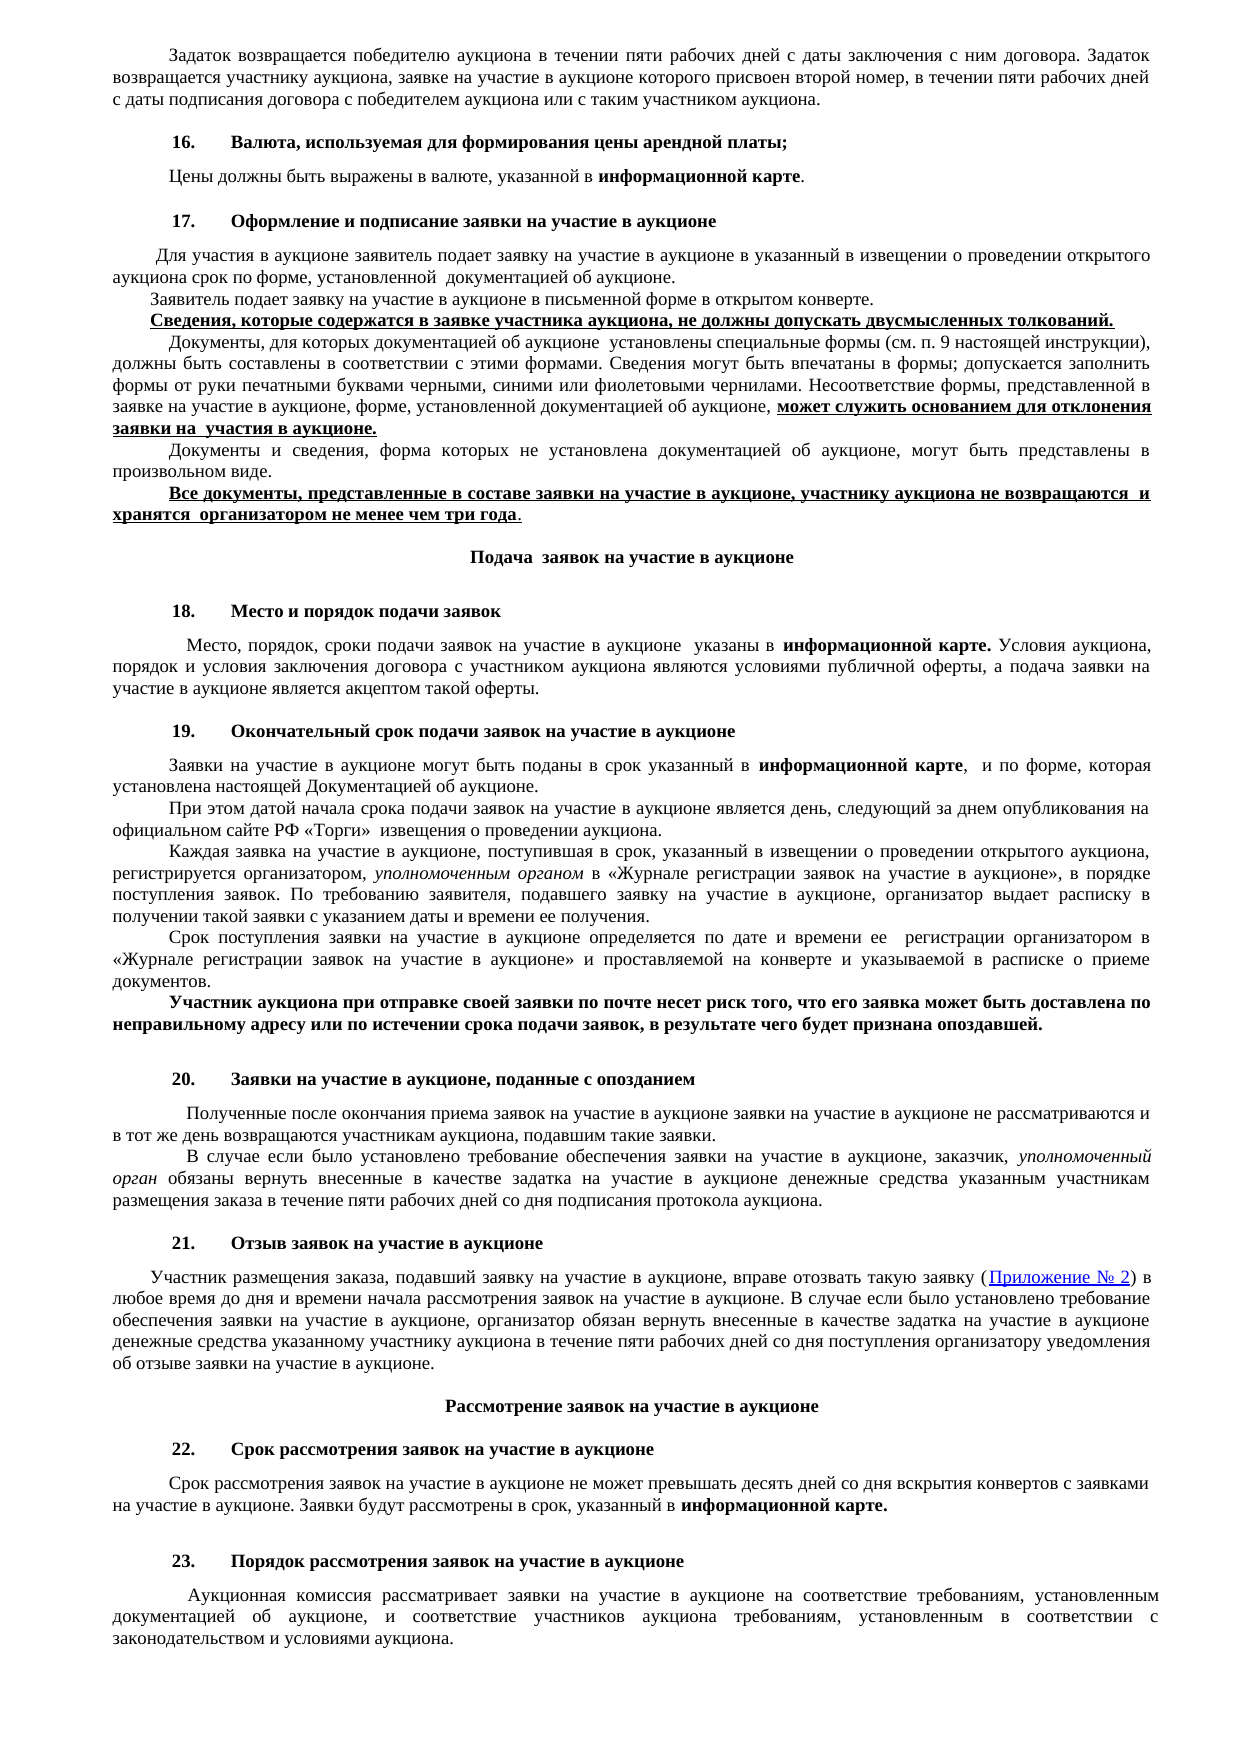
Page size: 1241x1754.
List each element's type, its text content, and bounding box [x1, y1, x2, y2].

list 22. Срок рассмотрения заявок на участие в аукционе [112, 1438, 1152, 1460]
list Подача заявок на участие в аукционе [112, 546, 1152, 568]
list Аукционная комиссия рассматривает заявки на участие в аукционе на соответствие требованиям, установленным документацией об аукционе, и соответствие участников аукциона требованиям, установленным в соответствии с законодательством и условиями аукциона. [112, 1583, 1160, 1648]
list 16. Валюта, используемая для формирования цены арендной платы; [112, 131, 1152, 152]
list 17. Оформление и подписание заявки на участие в аукционе [112, 210, 1152, 232]
text Срок поступления заявки на участие в аукционе определяется по дате и времени ее регистрации организатором в «Журнале регистрации заявок на участие в аукционе» и проставляемой на конверте и указываемой в расписке о приеме документов. [112, 926, 1152, 991]
text Все документы, представленные в составе заявки на участие в аукционе, участнику аукциона не возвращаются и хранятся организатором не менее чем три года. [112, 482, 1152, 525]
text Задаток возвращается победителю аукциона в течении пяти рабочих дней с даты заключения с ним договора. Задаток возвращается участнику аукциона, заявке на участие в аукционе которого присвоен второй номер, в течении пяти рабочих дней с даты подписания договора с победителем аукциона или с таким участником аукциона. [112, 44, 1152, 109]
list Для участия в аукционе заявитель подает заявку на участие в аукционе в указанный в извещении о проведении открытого аукциона срок по форме, установленной документацией об аукционе. [112, 244, 1152, 287]
list 23. Порядок рассмотрения заявок на участие в аукционе [112, 1549, 1152, 1571]
list Сведения, которые содержатся в заявке участника аукциона, не должны допускать двусмысленных толкований. [112, 309, 1152, 331]
list 18. Место и порядок подачи заявок [112, 599, 1152, 621]
text Участник размещения заказа, подавший заявку на участие в аукционе, вправе отозвать такую заявку (Приложение № 2) в любое время до дня и времени начала рассмотрения заявок на участие в аукционе. В случае если было установлено требование обеспечения заявки на участие в аукционе, организатор обязан вернуть внесенные в качестве задатка на участие в аукционе денежные средства указанному участнику аукциона в течение пяти рабочих дней со дня поступления организатору уведомления об отзыве заявки на участие в аукционе. [112, 1266, 1152, 1373]
list 21. Отзыв заявок на участие в аукционе [112, 1232, 1152, 1253]
list Заявитель подает заявку на участие в аукционе в письменной форме в открытом конверте. [112, 287, 1152, 309]
text Срок рассмотрения заявок на участие в аукционе не может превышать десять дней со дня вскрытия конвертов с заявками на участие в аукционе. Заявки будут рассмотрены в срок, указанный в информационной карте. [112, 1472, 1152, 1515]
text Участник аукциона при отправке своей заявки по почте несет риск того, что его заявка может быть доставлена по неправильному адресу или по истечении срока подачи заявок, в результате чего будет признана опоздавшей. [112, 991, 1152, 1034]
text Документы и сведения, форма которых не установлена документацией об аукционе, могут быть представлены в произвольном виде. [112, 438, 1152, 482]
text Каждая заявка на участие в аукционе, поступившая в срок, указанный в извещении о проведении открытого аукциона, регистрируется организатором, уполномоченным органом в «Журнале регистрации заявок на участие в аукционе», в порядке поступления заявок. По требованию заявителя, подавшего заявку на участие в аукционе, организатор выдает расписку в получении такой заявки с указанием даты и времени ее получения. [112, 840, 1152, 926]
text Цены должны быть выражены в валюте, указанной в информационной карте. [112, 165, 1152, 186]
list Полученные после окончания приема заявок на участие в аукционе заявки на участие в аукционе не рассматриваются и в тот же день возвращаются участникам аукциона, подавшим такие заявки. [112, 1102, 1152, 1145]
list В случае если было установлено требование обеспечения заявки на участие в аукционе, заказчик, уполномоченный орган обязаны вернуть внесенные в качестве задатка на участие в аукционе денежные средства указанным участникам размещения заказа в течение пяти рабочих дней со дня подписания протокола аукциона. [112, 1145, 1152, 1210]
text Заявки на участие в аукционе могут быть поданы в срок указанный в информационной карте, и по форме, которая установлена настоящей Документацией об аукционе. [112, 754, 1152, 797]
list 20. Заявки на участие в аукционе, поданные с опозданием [112, 1068, 1152, 1090]
list 19. Окончательный срок подачи заявок на участие в аукционе [112, 720, 1152, 741]
list Рассмотрение заявок на участие в аукционе [112, 1395, 1152, 1417]
text При этом датой начала срока подачи заявок на участие в аукционе является день, следующий за днем опубликования на официальном сайте РФ «Торги» извещения о проведении аукциона. [112, 797, 1152, 840]
text Место, порядок, сроки подачи заявок на участие в аукционе указаны в информационной карте. Условия аукциона, порядок и условия заключения договора с участником аукциона являются условиями публичной оферты, а подача заявки на участие в аукционе является акцептом такой оферты. [112, 633, 1152, 698]
text Документы, для которых документацией об аукционе установлены специальные формы (см. п. 9 настоящей инструкции), должны быть составлены в соответствии с этими формами. Сведения могут быть впечатаны в формы; допускается заполнить формы от руки печатными буквами черными, синими или фиолетовыми чернилами. Несоответствие формы, представленной в заявке на участие в аукционе, форме, установленной документацией об аукционе, может служить основанием для отклонения заявки на участия в аукционе. [112, 331, 1152, 438]
